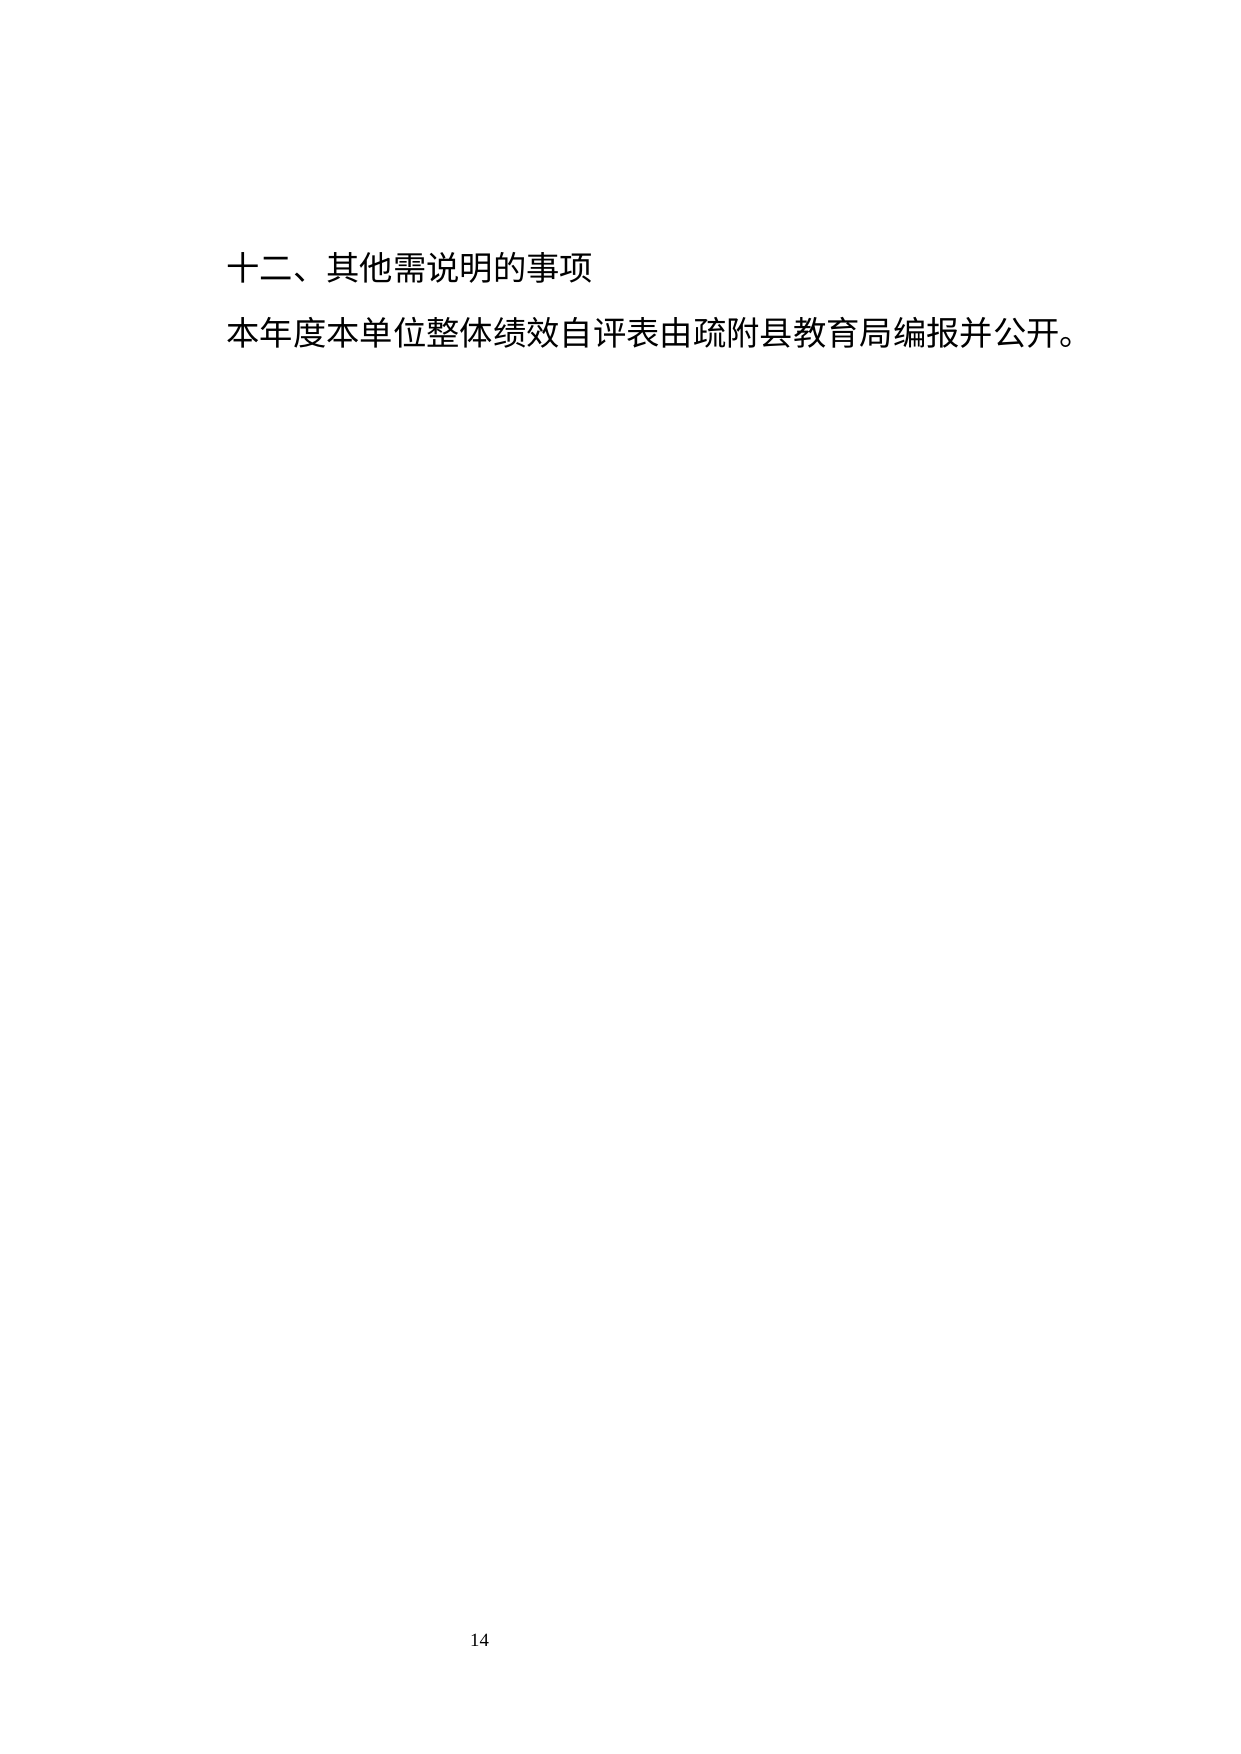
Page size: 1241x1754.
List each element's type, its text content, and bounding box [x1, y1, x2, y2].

text 十二、其他需说明的事项 [159, 233, 1081, 298]
text 本年度本单位整体绩效自评表由疏附县教育局编报并公开。 [159, 298, 1081, 363]
